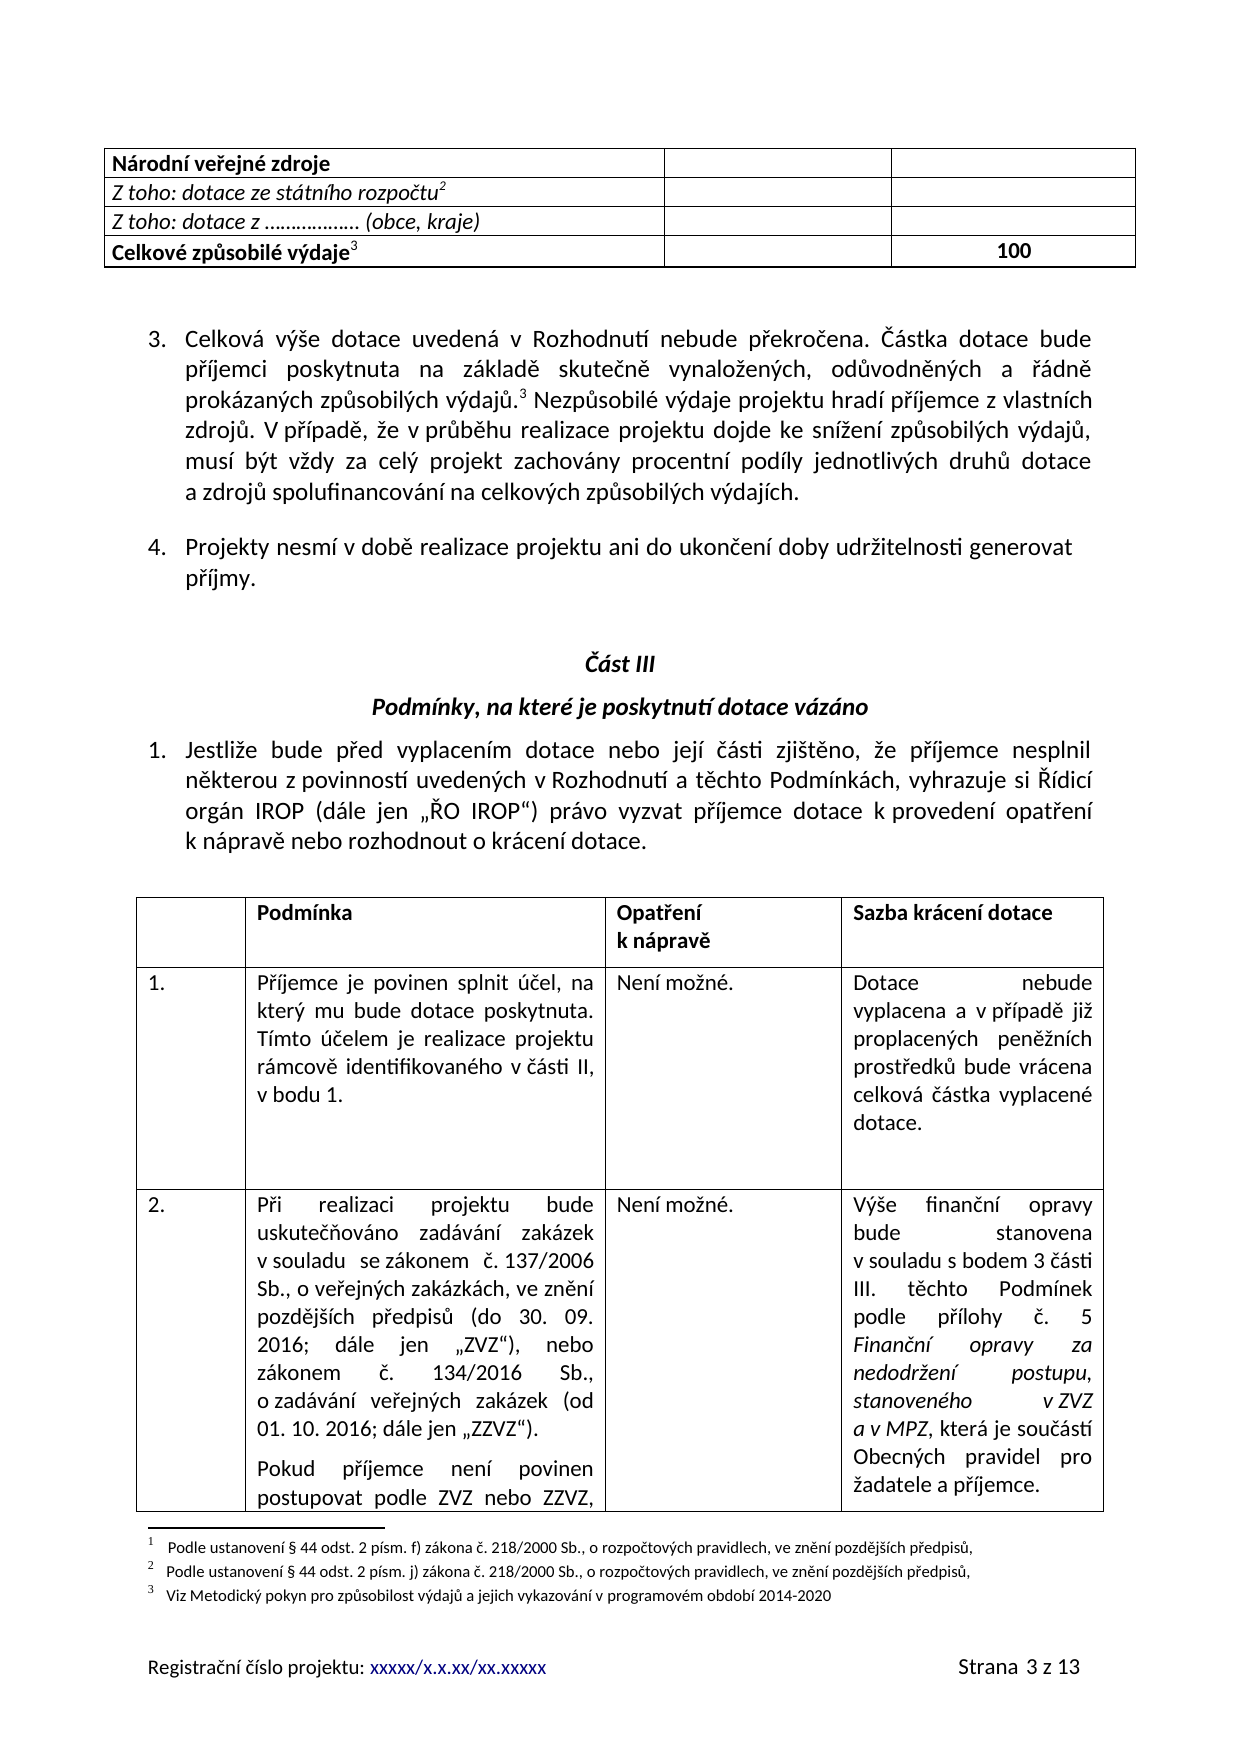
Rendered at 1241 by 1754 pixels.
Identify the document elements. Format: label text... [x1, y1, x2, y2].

table_cell Není možné. [606, 968, 841, 1189]
table_cell 2. [137, 1190, 245, 1511]
list Jestliže bude před vyplacením dotace nebo její části zjištěno, že příjemce nesplnil některou z povinností uvedených v Rozhodnutí a těchto Podmínkách, vyhrazuje si Řídicí orgán IROP (dále jen „ŘO IROP“) právo vyzvat příjemce dotace k provedení opatření k nápravě nebo rozhodnout o krácení dotace. [148, 734, 1092, 856]
table_header Sazba krácení dotace [842, 898, 1103, 967]
table_cell 100 [892, 236, 1135, 266]
table_cell Národní veřejné zdroje [105, 149, 664, 177]
subtitle Část III [148, 648, 1092, 678]
table_header Podmínka [246, 898, 605, 967]
table_header Opatření k nápravě [606, 898, 841, 967]
table_cell [892, 149, 1135, 177]
list Projekty nesmí v době realizace projektu ani do ukončení doby udržitelnosti generovat příjmy. [148, 531, 1074, 592]
table_cell 1. [137, 968, 245, 1189]
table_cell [246, 1190, 605, 1511]
subtitle Podmínky, na které je poskytnutí dotace vázáno [148, 691, 1092, 721]
table_cell Celkové způsobilé výdaje [105, 236, 664, 266]
table_cell [665, 149, 891, 177]
table_cell [665, 207, 891, 235]
table_cell [665, 236, 891, 266]
table_header [137, 898, 245, 967]
table_cell Příjemce je povinen splnit účel, na který mu bude dotace poskytnuta. Tímto účelem je realizace projektu rámcově identifikovaného v části II, v bodu 1. [246, 968, 605, 1189]
table_cell [892, 178, 1135, 206]
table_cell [842, 1190, 1103, 1511]
table_cell Z toho: dotace z ……………… (obce, kraje) [105, 207, 664, 235]
table_cell Není možné. [606, 1190, 841, 1511]
table_cell Z toho: dotace ze státního rozpočtu [105, 178, 664, 206]
table_cell Dotace nebude vyplacena a v případě již proplacených peněžních prostředků bude vrácena celková částka vyplacené dotace. [842, 968, 1103, 1189]
list Celková výše dotace uvedená v Rozhodnutí nebude překročena. Částka dotace bude příjemci poskytnuta na základě skutečně vynaložených, odůvodněných a řádně prokázaných způsobilých výdajů.3 Nezpůsobilé výdaje projektu hradí příjemce z vlastních zdrojů. V případě, že v průběhu realizace projektu dojde ke snížení způsobilých výdajů, musí být vždy za celý projekt zachovány procentní podíly jednotlivých druhů dotace a zdrojů spolufinancování na celkových způsobilých výdajích. [148, 323, 1092, 506]
table_cell [892, 207, 1135, 235]
table_cell [665, 178, 891, 206]
